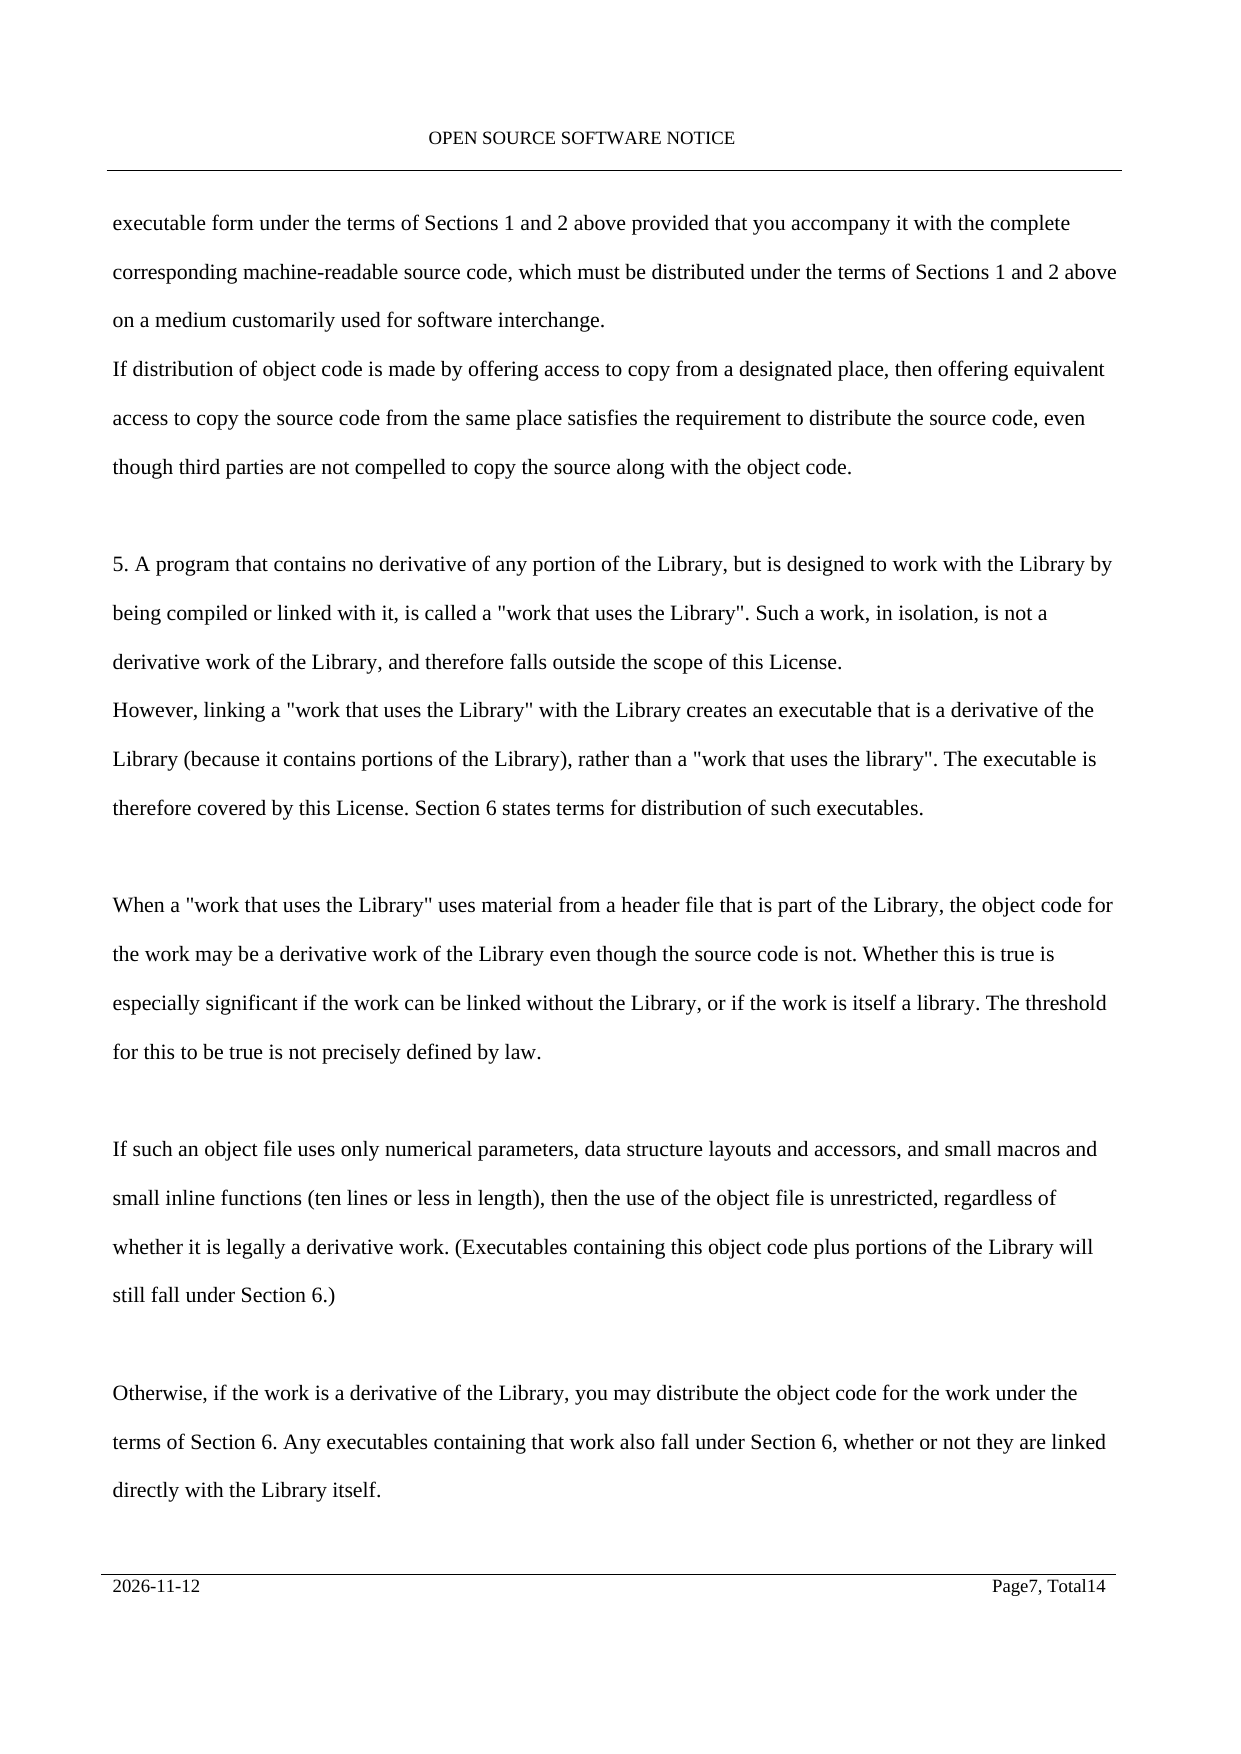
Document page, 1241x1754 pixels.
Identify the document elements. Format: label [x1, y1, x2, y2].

text [112, 206, 1128, 1506]
